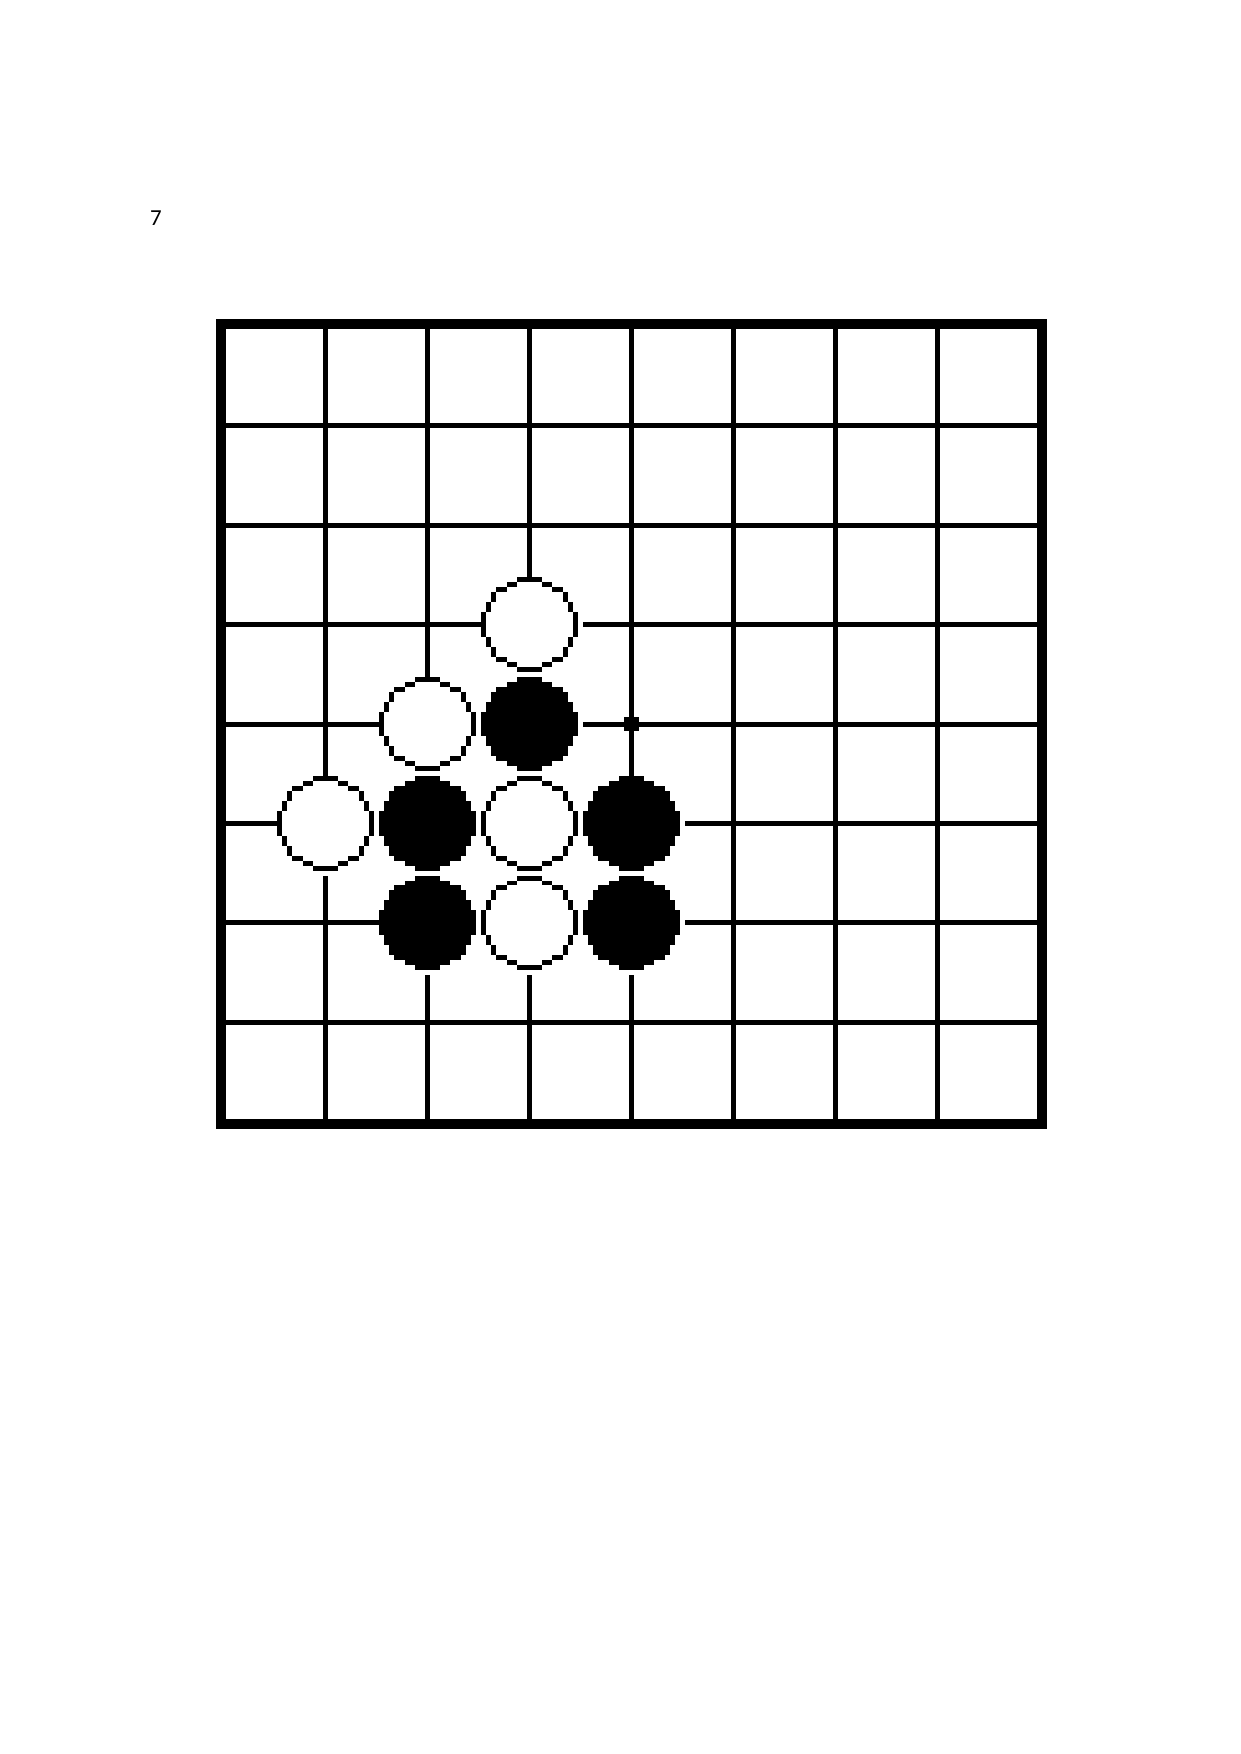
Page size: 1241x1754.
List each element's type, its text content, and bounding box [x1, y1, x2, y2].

picture [150, 256, 1119, 1199]
text 7 [150, 203, 1090, 231]
